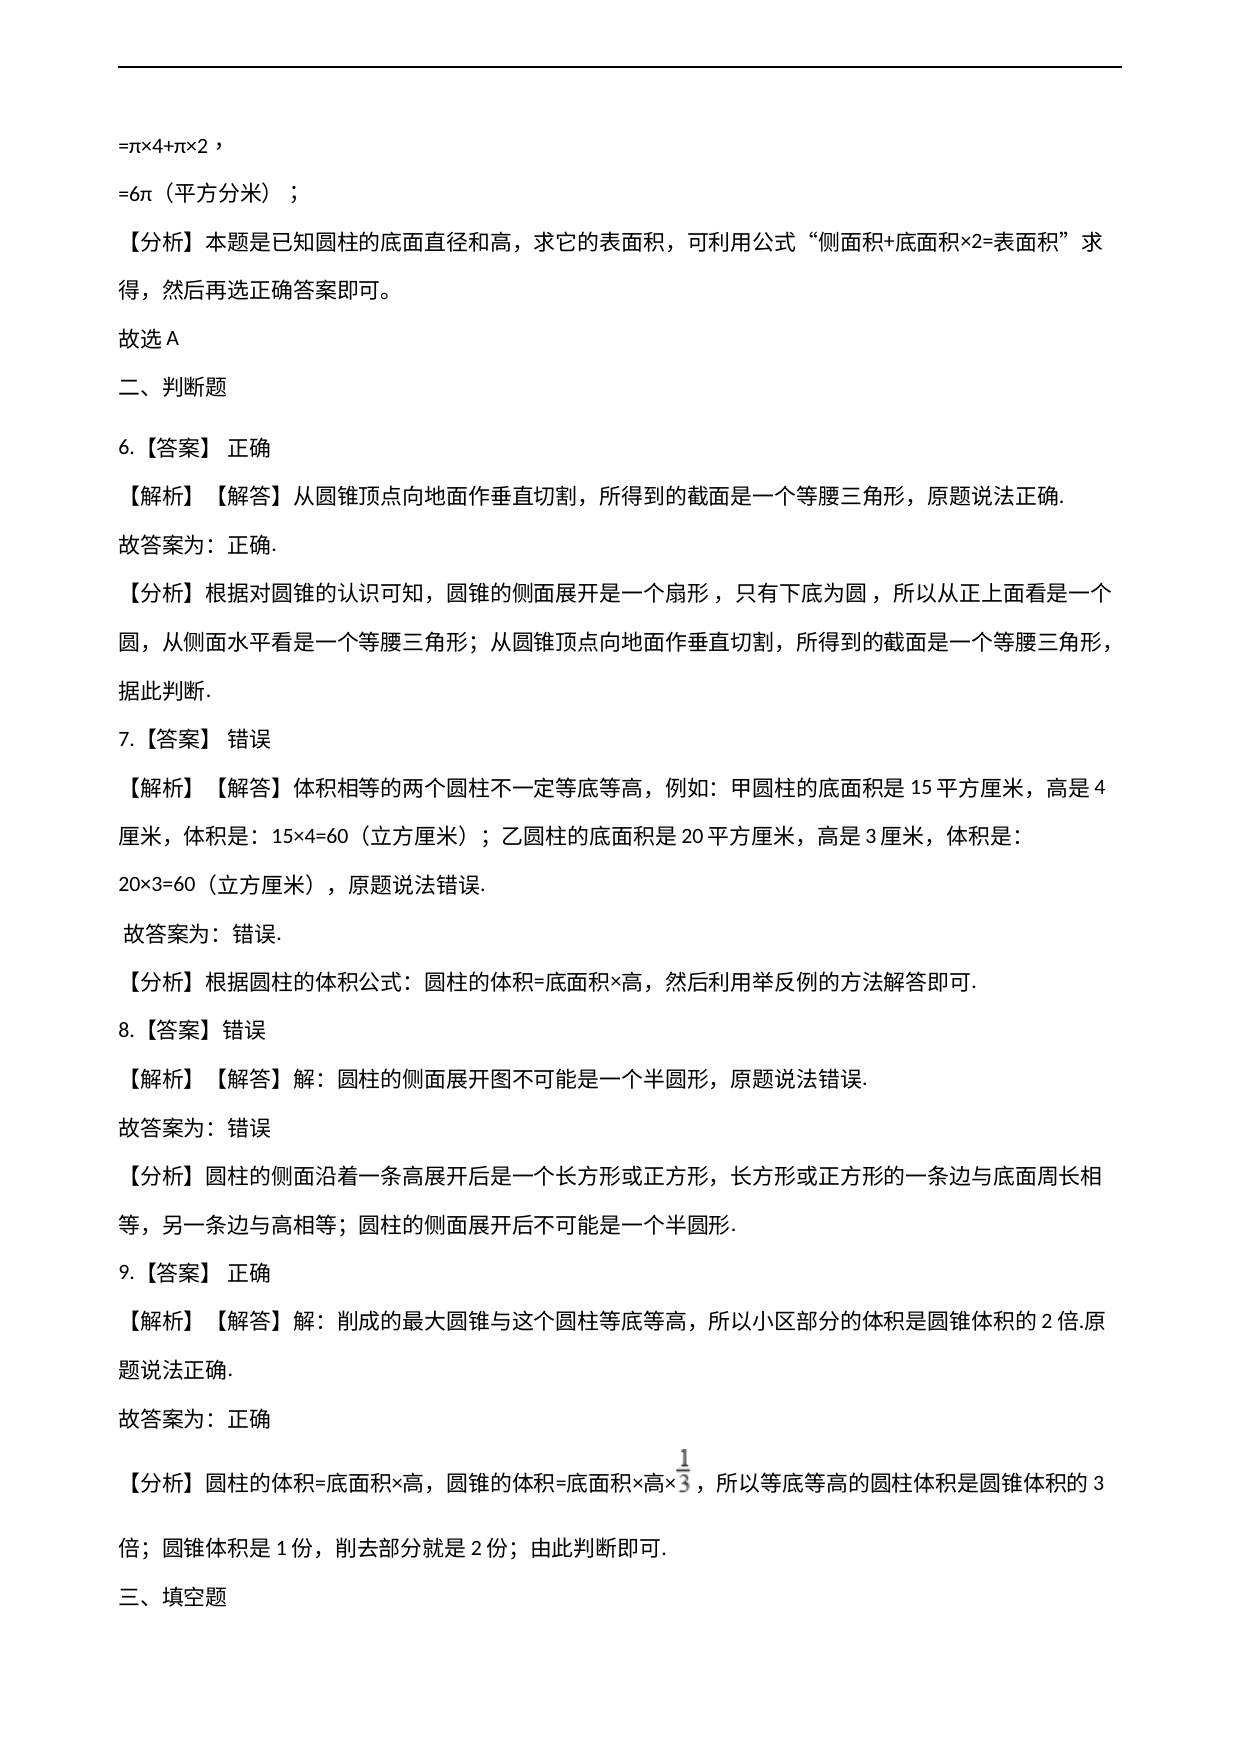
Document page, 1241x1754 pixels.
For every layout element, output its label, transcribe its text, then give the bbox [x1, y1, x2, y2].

text 【解析】【解答】体积相等的两个圆柱不一定等底等高，例如：甲圆柱的底面积是15平方厘米，高是4厘米，体积是：15×4=60（立方厘米）；乙圆柱的底面积是20平方厘米，高是3厘米，体积是：20×3=60（立方厘米），原题说法错误. 故答案为：错误. [118, 770, 1122, 949]
text 8.【答案】错误 [118, 1013, 1122, 1046]
picture [676, 1449, 695, 1494]
text 故选A [118, 321, 1122, 354]
text 6.【答案】 正确 [118, 431, 1122, 463]
text 7.【答案】 错误 [118, 722, 1122, 754]
text 【分析】根据对圆锥的认识可知，圆锥的侧面展开是一个扇形 ，只有下底为圆 ，所以从正上面看是一个圆，从侧面水平看是一个等腰三角形；从圆锥顶点向地面作垂直切割，所得到的截面是一个等腰三角形，据此判断. [118, 576, 1122, 706]
text =π×4+π×2， [118, 129, 1122, 162]
text =6π（平方分米）； [118, 177, 1122, 209]
text 二、判断题 [118, 370, 1122, 402]
text 【分析】本题是已知圆柱的底面直径和高，求它的表面积，可利用公式“侧面积+底面积×2=表面积”求得，然后再选正确答案即可。 [118, 224, 1122, 306]
text 【解析】【解答】解：圆柱的侧面展开图不可能是一个半圆形，原题说法错误. 故答案为：错误 [118, 1061, 1122, 1143]
text 【解析】【解答】从圆锥顶点向地面作垂直切割，所得到的截面是一个等腰三角形，原题说法正确. 故答案为：正确. [118, 479, 1122, 560]
text 【分析】圆柱的侧面沿着一条高展开后是一个长方形或正方形，长方形或正方形的一条边与底面周长相等，另一条边与高相等；圆柱的侧面展开后不可能是一个半圆形. [118, 1158, 1122, 1240]
text 【分析】圆柱的体积=底面积×高，圆锥的体积=底面积×高×，所以等底等高的圆柱体积是圆锥体积的3倍；圆锥体积是1份，削去部分就是2份；由此判断即可. [118, 1450, 1122, 1563]
text 【解析】【解答】解：削成的最大圆锥与这个圆柱等底等高，所以小区部分的体积是圆锥体积的2倍.原题说法正确. 故答案为：正确 [118, 1304, 1122, 1434]
text 三、填空题 [118, 1579, 1122, 1612]
text 9.【答案】 正确 [118, 1256, 1122, 1288]
text 【分析】根据圆柱的体积公式：圆柱的体积=底面积×高，然后利用举反例的方法解答即可. [118, 965, 1122, 997]
